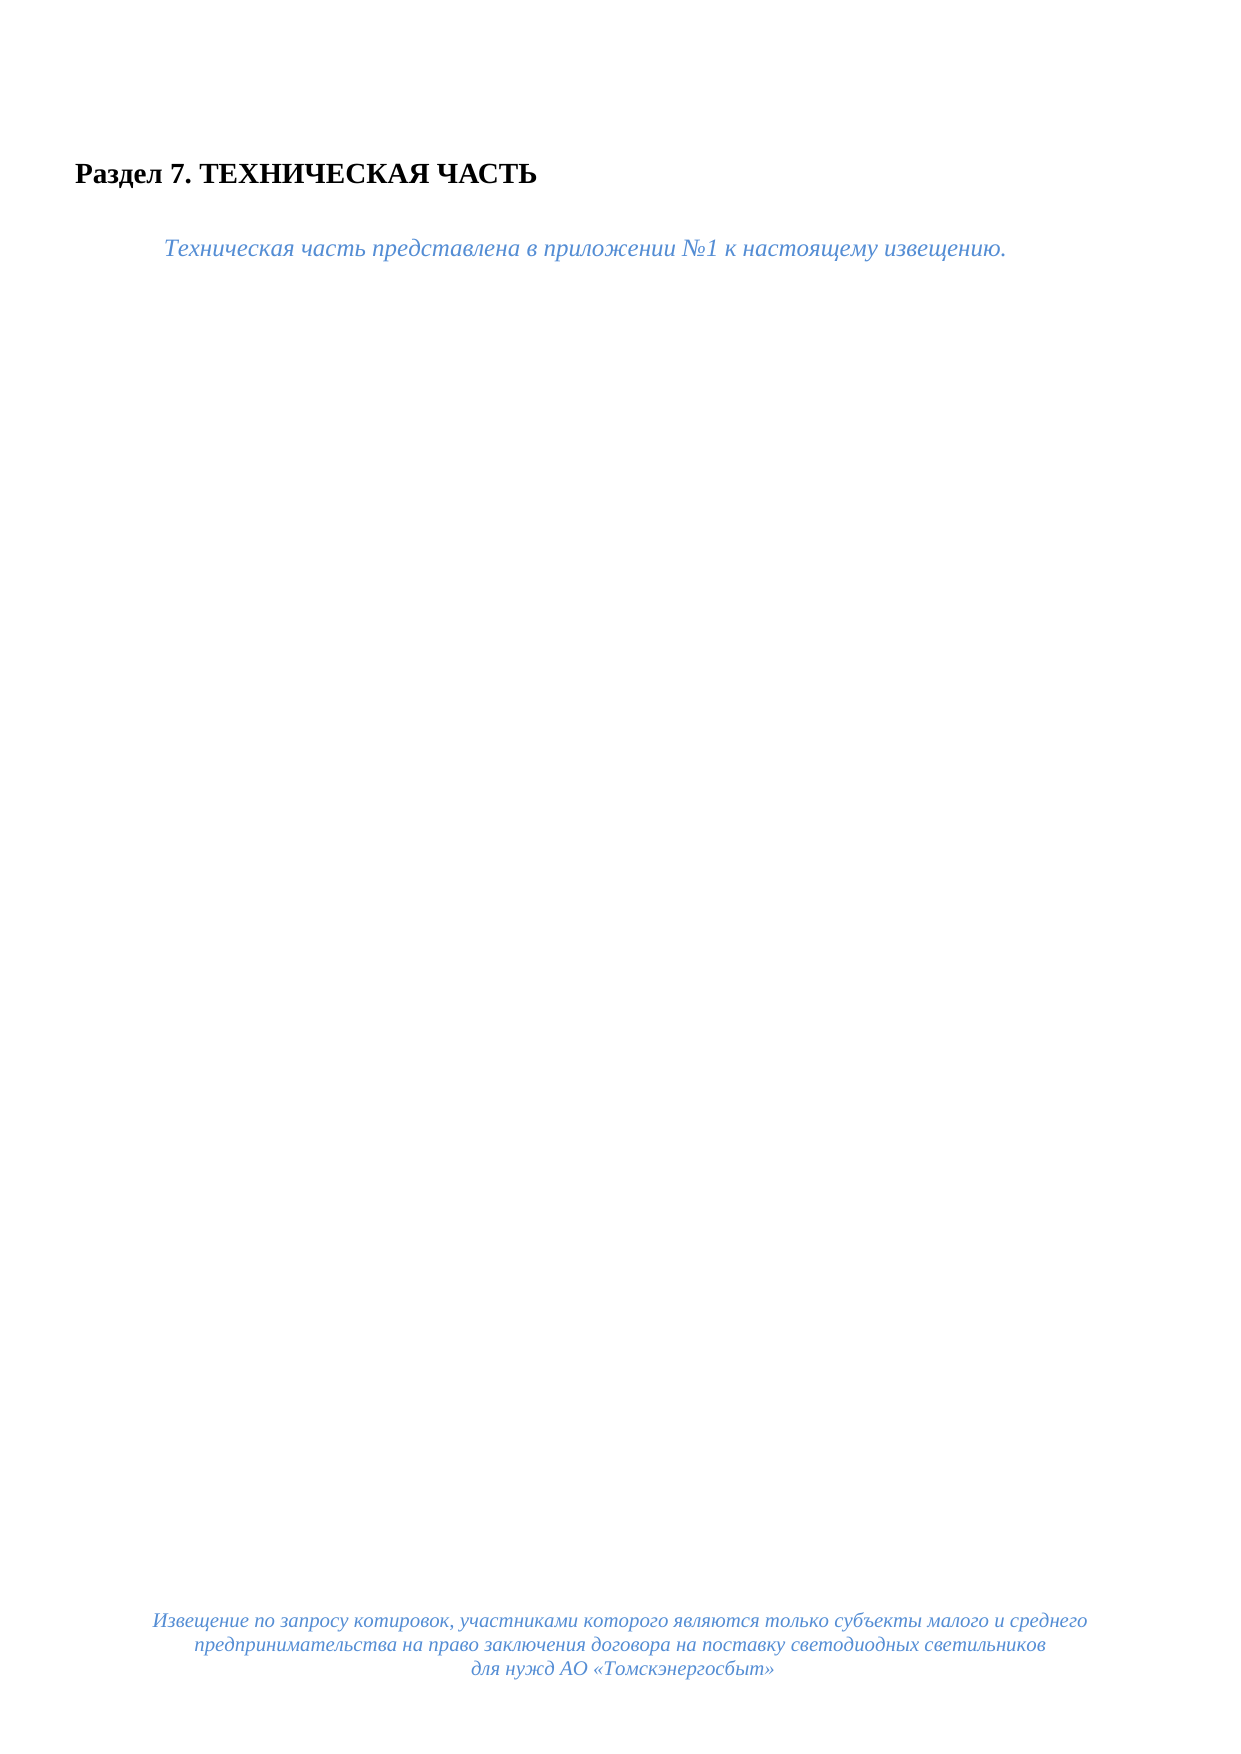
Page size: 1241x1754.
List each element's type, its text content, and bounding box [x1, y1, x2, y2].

text Техническая часть представлена в приложении №1 к настоящему извещению. [75, 230, 1165, 263]
subtitle Раздел 7. ТЕХНИЧЕСКАЯ ЧАСТЬ [75, 156, 1165, 190]
